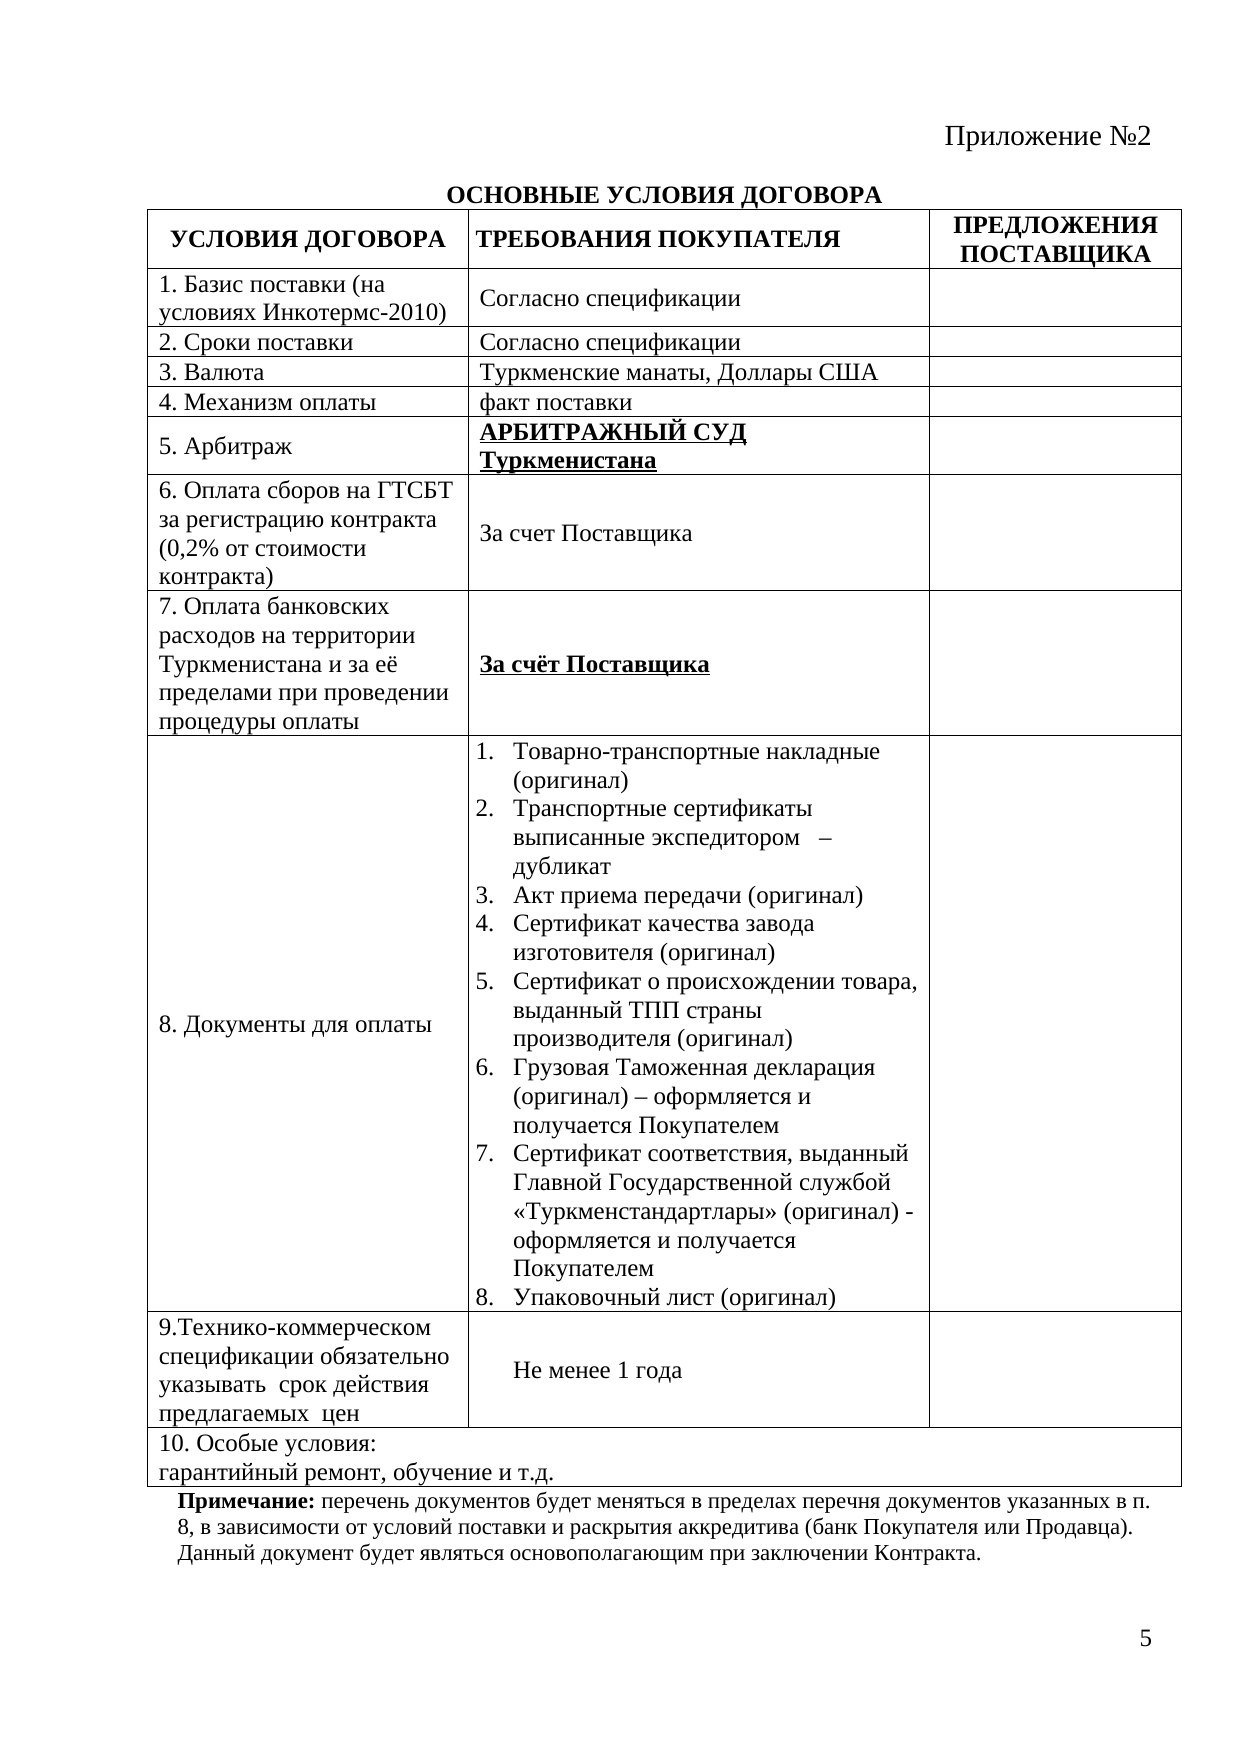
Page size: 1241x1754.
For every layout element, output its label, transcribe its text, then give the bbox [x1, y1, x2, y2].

text ОСНОВНЫЕ УСЛОВИЯ ДОГОВОРА [177, 180, 1152, 209]
table_cell [930, 357, 1181, 386]
table_cell 9.Технико-коммерческом спецификации обязательно указывать срок действия предлагаемых цен [148, 1312, 468, 1427]
table_cell [930, 1312, 1181, 1427]
table_cell [930, 417, 1181, 474]
table_cell 8. Документы для оплаты [148, 736, 468, 1311]
table_cell 1. Базис поставки (на условиях Инкотермс-2010) [148, 269, 468, 326]
table_cell 6. Оплата сборов на ГТСБТ за регистрацию контракта (0,2% от стоимости контракта) [148, 475, 468, 590]
table_cell Товарно-транспортные накладные (оригинал) Транспортные сертификаты выписанные экспедитором – дубликат Акт приема передачи (оригинал) Сертификат качества завода изготовителя (оригинал) Сертификат о происхождении товара, выданный ТПП страны производителя (оригинал) Грузовая Таможенная декларация (оригинал) – оформляется и получается Покупателем Сертификат соответствия, выданный Главной Государственной службой «Туркменстандартлары» (оригинал) - оформляется и получается Покупателем Упаковочный лист (оригинал) [469, 736, 929, 1311]
table_cell [930, 591, 1181, 735]
table_cell Согласно спецификации [469, 269, 929, 326]
table_header ПРЕДЛОЖЕНИЯ ПОСТАВЩИКА [930, 210, 1181, 268]
table_cell 7. Оплата банковских расходов на территории Туркменистана и за её пределами при проведении процедуры оплаты [148, 591, 468, 735]
table_cell Согласно спецификации [469, 327, 929, 356]
table_cell 5. Арбитраж [148, 417, 468, 474]
table_cell [930, 387, 1181, 416]
table_cell За счет Поставщика [469, 475, 929, 590]
table_header УСЛОВИЯ ДОГОВОРА [148, 210, 468, 268]
table_cell [930, 475, 1181, 590]
table_cell [930, 269, 1181, 326]
table_cell [930, 327, 1181, 356]
text Примечание: перечень документов будет меняться в пределах перечня документов указанных в п. 8, в зависимости от условий поставки и раскрытия аккредитива (банк Покупателя или Продавца). [177, 1487, 1152, 1539]
text Данный документ будет являться основополагающим при заключении Контракта. [177, 1539, 1152, 1566]
table_cell Туркменские манаты, Доллары США [469, 357, 929, 386]
table_cell 4. Механизм оплаты [148, 387, 468, 416]
table_cell [930, 736, 1181, 1311]
table_cell За счёт Поставщика [469, 591, 929, 735]
table_cell 3. Валюта [148, 357, 468, 386]
table_cell 10. Особые условия: гарантийный ремонт, обучение и т.д. [148, 1428, 1181, 1486]
text Приложение №2 [177, 118, 1152, 152]
table_header ТРЕБОВАНИЯ ПОКУПАТЕЛЯ [469, 210, 929, 268]
table_cell 2. Сроки поставки [148, 327, 468, 356]
table_cell Не менее 1 года [469, 1312, 929, 1427]
table_cell АРБИТРАЖНЫЙ СУД Туркменистана [469, 417, 929, 474]
table_cell факт поставки [469, 387, 929, 416]
